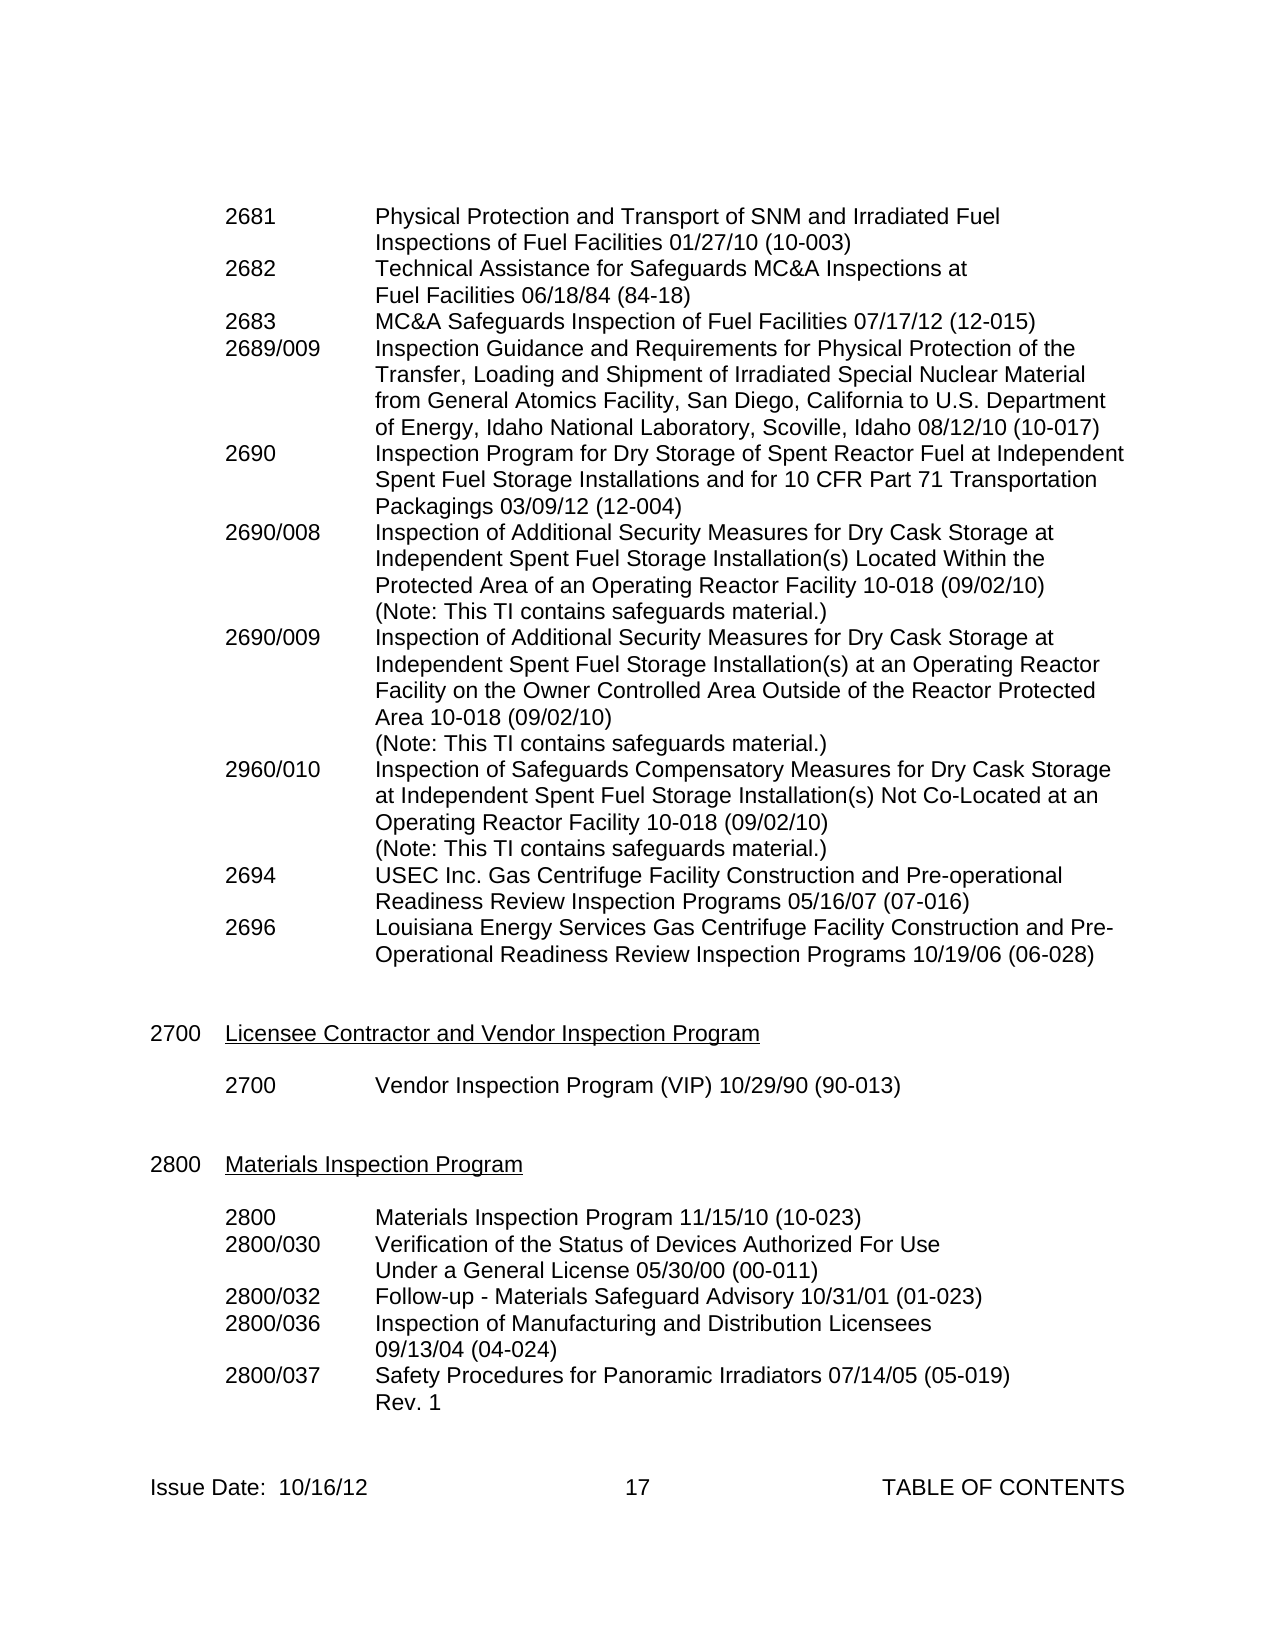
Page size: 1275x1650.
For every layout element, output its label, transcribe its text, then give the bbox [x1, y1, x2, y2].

text 2800/037 Safety Procedures for Panoramic Irradiators 07/14/05 (05-019) [150, 1362, 1125, 1389]
text (Note: This TI contains safeguards material.) [150, 835, 1125, 862]
text 2800 Materials Inspection Program 11/15/10 (10-023) [150, 1204, 1125, 1231]
text (Note: This TI contains safeguards material.) [150, 730, 1125, 756]
text (Note: This TI contains safeguards material.) [150, 598, 1125, 624]
text 2689/009 Inspection Guidance and Requirements for Physical Protection of the Transfer, Loading and Shipment of Irradiated Special Nuclear Material from General Atomics Facility, San Diego, California to U.S. Department of Energy, Idaho National Laboratory, Scoville, Idaho 08/12/10 (10-017) [150, 334, 1125, 440]
text 2690 Inspection Program for Dry Storage of Spent Reactor Fuel at Independent Spent Fuel Storage Installations and for 10 CFR Part 71 Transportation Packagings 03/09/12 (12-004) [225, 440, 1125, 519]
text 2682 Technical Assistance for Safeguards MC&A Inspections at [150, 255, 1125, 282]
text Rev. 1 [150, 1389, 1125, 1415]
text 2683 MC&A Safeguards Inspection of Fuel Facilities 07/17/12 (12-015) [150, 308, 1125, 334]
text 2800/030 Verification of the Status of Devices Authorized For Use [150, 1231, 1125, 1257]
text Under a General License 05/30/00 (00-011) [150, 1257, 1125, 1283]
text 2681 Physical Protection and Transport of SNM and Irradiated Fuel [150, 203, 1125, 229]
text 2800 Materials Inspection Program [150, 1151, 1125, 1178]
text 2800/036 Inspection of Manufacturing and Distribution Licensees [150, 1309, 1125, 1336]
text 2694 USEC Inc. Gas Centrifuge Facility Construction and Pre-operational Readiness Review Inspection Programs 05/16/07 (07-016) [150, 862, 1125, 914]
text Fuel Facilities 06/18/84 (84-18) [150, 282, 1125, 308]
text 2800/032 Follow-up - Materials Safeguard Advisory 10/31/01 (01-023) [150, 1283, 1125, 1309]
text Inspections of Fuel Facilities 01/27/10 (10-003) [150, 229, 1125, 255]
text 2700 Vendor Inspection Program (VIP) 10/29/90 (90-013) [150, 1072, 1125, 1099]
text 09/13/04 (04-024) [150, 1336, 1125, 1362]
text 2696 Louisiana Energy Services Gas Centrifuge Facility Construction and Pre-Operational Readiness Review Inspection Programs 10/19/06 (06-028) [150, 914, 1125, 967]
text 2700 Licensee Contractor and Vendor Inspection Program [150, 1020, 1125, 1046]
text 2960/010 Inspection of Safeguards Compensatory Measures for Dry Cask Storage at Independent Spent Fuel Storage Installation(s) Not Co-Located at an Operating Reactor Facility 10-018 (09/02/10) [225, 756, 1125, 835]
text 2690/008 Inspection of Additional Security Measures for Dry Cask Storage at Independent Spent Fuel Storage Installation(s) Located Within the Protected Area of an Operating Reactor Facility 10-018 (09/02/10) [225, 519, 1125, 598]
text 2690/009 Inspection of Additional Security Measures for Dry Cask Storage at Independent Spent Fuel Storage Installation(s) at an Operating Reactor Facility on the Owner Controlled Area Outside of the Reactor Protected Area 10-018 (09/02/10) [225, 624, 1125, 730]
